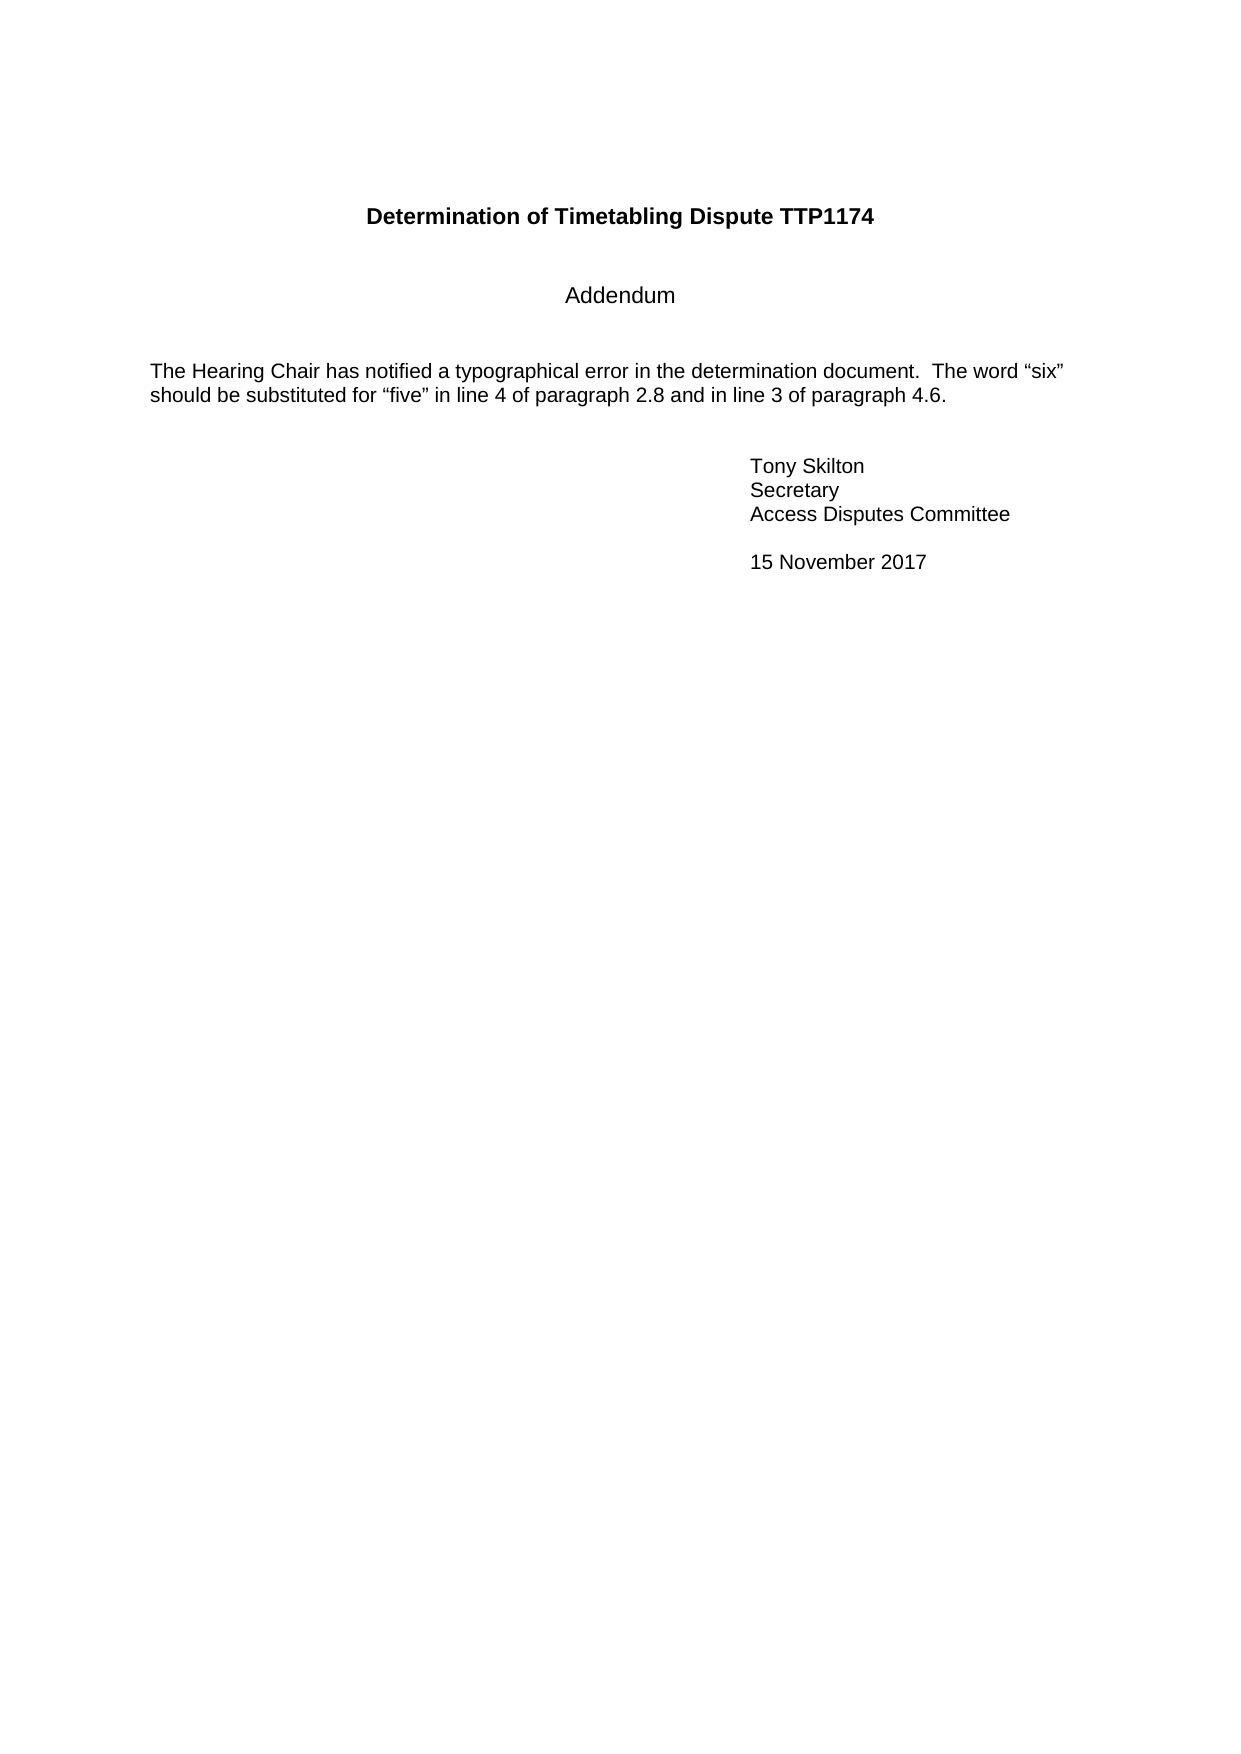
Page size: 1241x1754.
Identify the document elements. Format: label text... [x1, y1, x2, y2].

text Determination of Timetabling Dispute TTP1174 [150, 203, 1090, 229]
text Secretary [150, 478, 1090, 502]
text The Hearing Chair has notified a typographical error in the determination document. The word “six” should be substituted for “five” in line 4 of paragraph 2.8 and in line 3 of paragraph 4.6. [150, 358, 1090, 406]
text Tony Skilton [150, 454, 1090, 478]
text 15 November 2017 [150, 550, 1090, 574]
text Access Disputes Committee [150, 502, 1090, 526]
text Addendum [150, 282, 1090, 308]
